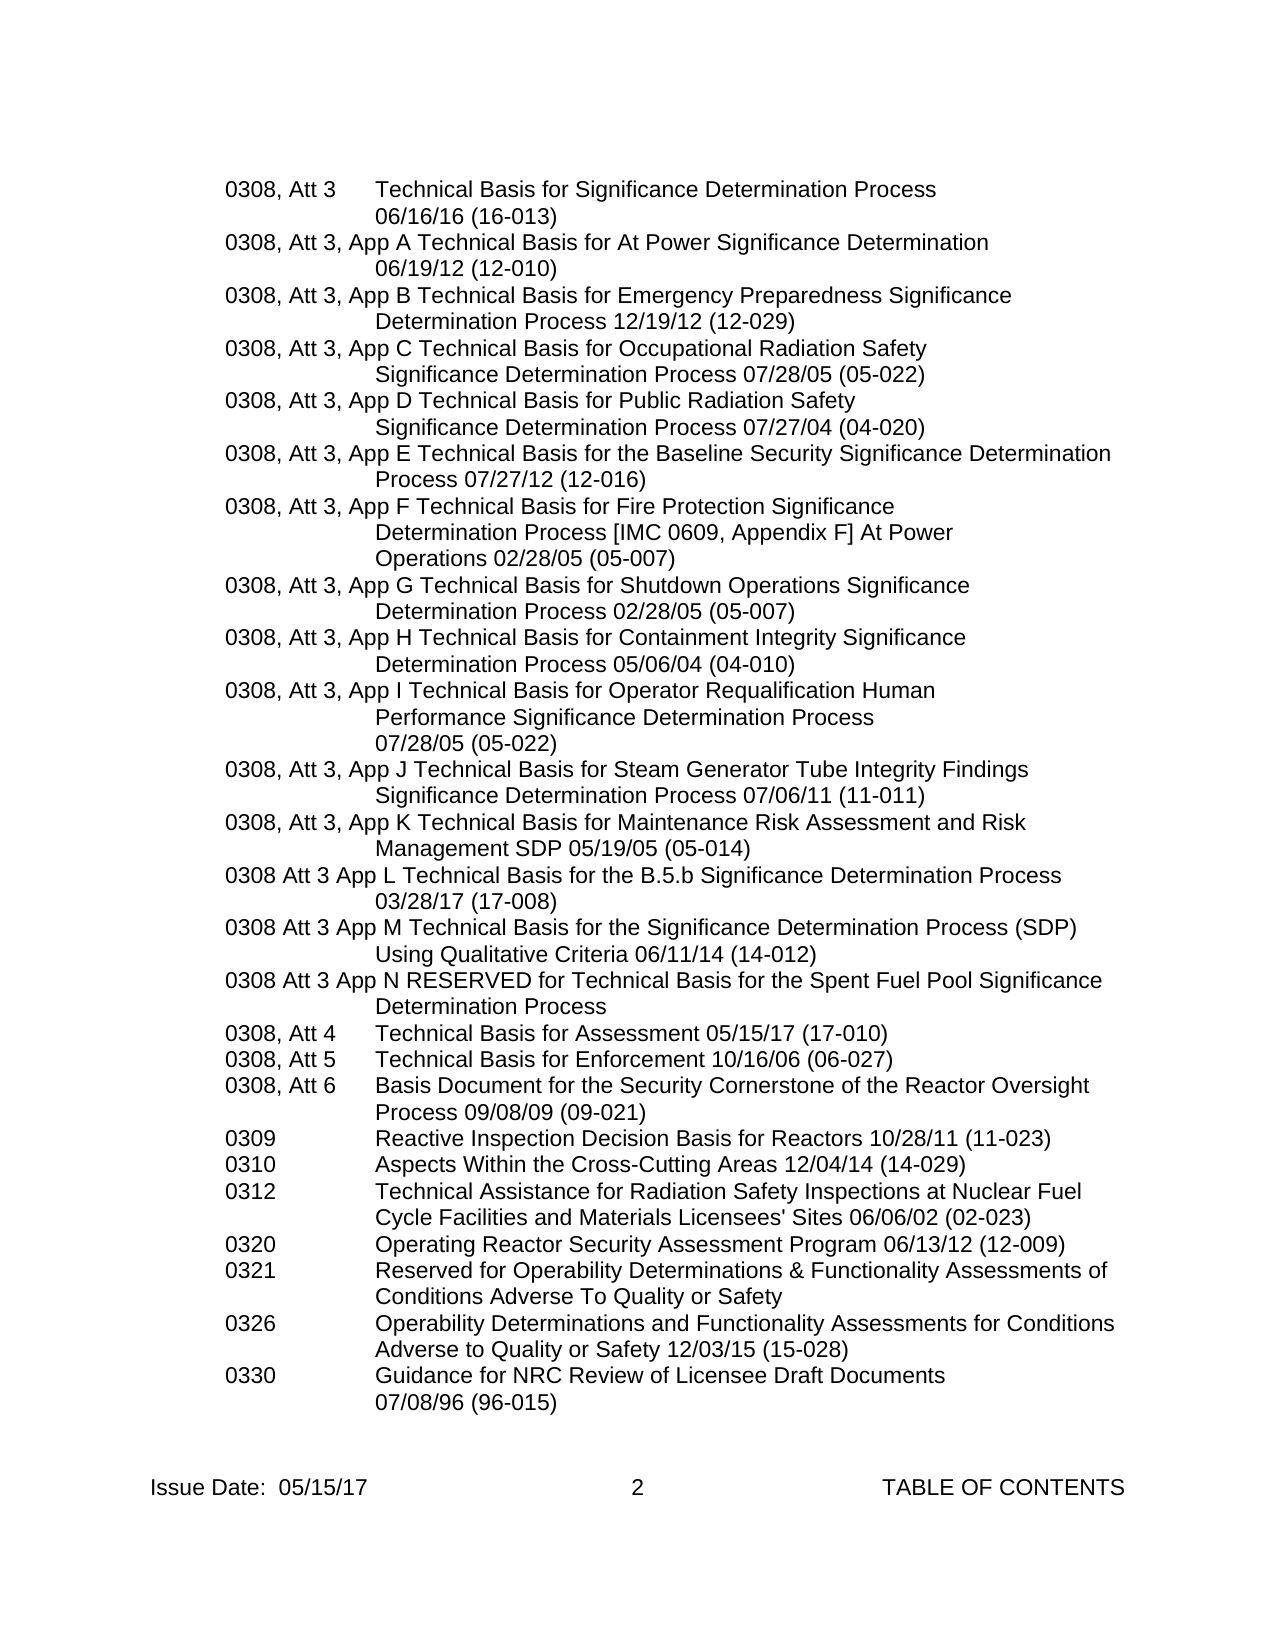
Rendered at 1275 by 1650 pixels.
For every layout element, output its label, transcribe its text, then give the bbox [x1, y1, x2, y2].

text 0308, Att 3, App E Technical Basis for the Baseline Security Significance Determination Process 07/27/12 (12-016) [225, 440, 1125, 493]
text 0308 Att 3 App L Technical Basis for the B.5.b Significance Determination Process [150, 862, 1125, 888]
text Determination Process [IMC 0609, Appendix F] At Power [150, 519, 1125, 545]
text 0308, Att 3, App C Technical Basis for Occupational Radiation Safety [150, 334, 1125, 361]
text 0308, Att 3, App F Technical Basis for Fire Protection Significance [150, 493, 1125, 519]
text 06/19/12 (12-010) [150, 255, 1125, 282]
text Significance Determination Process 07/27/04 (04-020) [150, 413, 1125, 440]
text 0310 Aspects Within the Cross-Cutting Areas 12/04/14 (14-029) [225, 1151, 1125, 1178]
text 0308 Att 3 App M Technical Basis for the Significance Determination Process (SDP) Using Qualitative Criteria 06/11/14 (14-012) [225, 914, 1125, 967]
text 0321 Reserved for Operability Determinations & Functionality Assessments of Conditions Adverse To Quality or Safety [225, 1257, 1125, 1309]
text 0309 Reactive Inspection Decision Basis for Reactors 10/28/11 (11-023) [225, 1125, 1125, 1151]
text 0308, Att 3, App B Technical Basis for Emergency Preparedness Significance [150, 282, 1125, 308]
text 07/28/05 (05-022) [150, 730, 1125, 756]
text 07/08/96 (96-015) [150, 1389, 1125, 1415]
text Operations 02/28/05 (05-007) [150, 545, 1125, 572]
text 0308, Att 3, App J Technical Basis for Steam Generator Tube Integrity Findings [150, 756, 1125, 782]
text Significance Determination Process 07/06/11 (11-011) [150, 782, 1125, 809]
text 0326 Operability Determinations and Functionality Assessments for Conditions Adverse to Quality or Safety 12/03/15 (15-028) [225, 1309, 1125, 1362]
text 0308, Att 3, App K Technical Basis for Maintenance Risk Assessment and Risk [225, 809, 1125, 835]
text Determination Process 12/19/12 (12-029) [150, 308, 1125, 334]
text Significance Determination Process 07/28/05 (05-022) [150, 361, 1125, 387]
text 0308 Att 3 App N RESERVED for Technical Basis for the Spent Fuel Pool Significance Determination Process [225, 967, 1125, 1020]
text 0308, Att 3, App A Technical Basis for At Power Significance Determination [225, 229, 1125, 255]
text 0308, Att 3, App D Technical Basis for Public Radiation Safety [150, 387, 1125, 413]
text 0308, Att 6 Basis Document for the Security Cornerstone of the Reactor Oversight Process 09/08/09 (09-021) [225, 1072, 1125, 1125]
text 0308, Att 3, App I Technical Basis for Operator Requalification Human [150, 677, 1125, 703]
text 0312 Technical Assistance for Radiation Safety Inspections at Nuclear Fuel Cycle Facilities and Materials Licensees' Sites 06/06/02 (02-023) [225, 1178, 1125, 1231]
text Determination Process 05/06/04 (04-010) [150, 651, 1125, 677]
text 0308, Att 4 Technical Basis for Assessment 05/15/17 (17-010) [225, 1020, 1125, 1046]
text 0308, Att 3, App G Technical Basis for Shutdown Operations Significance [150, 572, 1125, 598]
text Determination Process 02/28/05 (05-007) [150, 598, 1125, 624]
text 06/16/16 (16-013) [150, 203, 1125, 229]
text 0308, Att 3, App H Technical Basis for Containment Integrity Significance [150, 624, 1125, 651]
text Performance Significance Determination Process [150, 703, 1125, 730]
text 0330 Guidance for NRC Review of Licensee Draft Documents [225, 1362, 1125, 1389]
text 03/28/17 (17-008) [150, 888, 1125, 914]
text 0308, Att 5 Technical Basis for Enforcement 10/16/06 (06-027) [150, 1046, 1125, 1072]
text 0320 Operating Reactor Security Assessment Program 06/13/12 (12-009) [225, 1231, 1125, 1257]
text 0308, Att 3 Technical Basis for Significance Determination Process [150, 176, 1125, 203]
text Management SDP 05/19/05 (05-014) [150, 835, 1125, 862]
